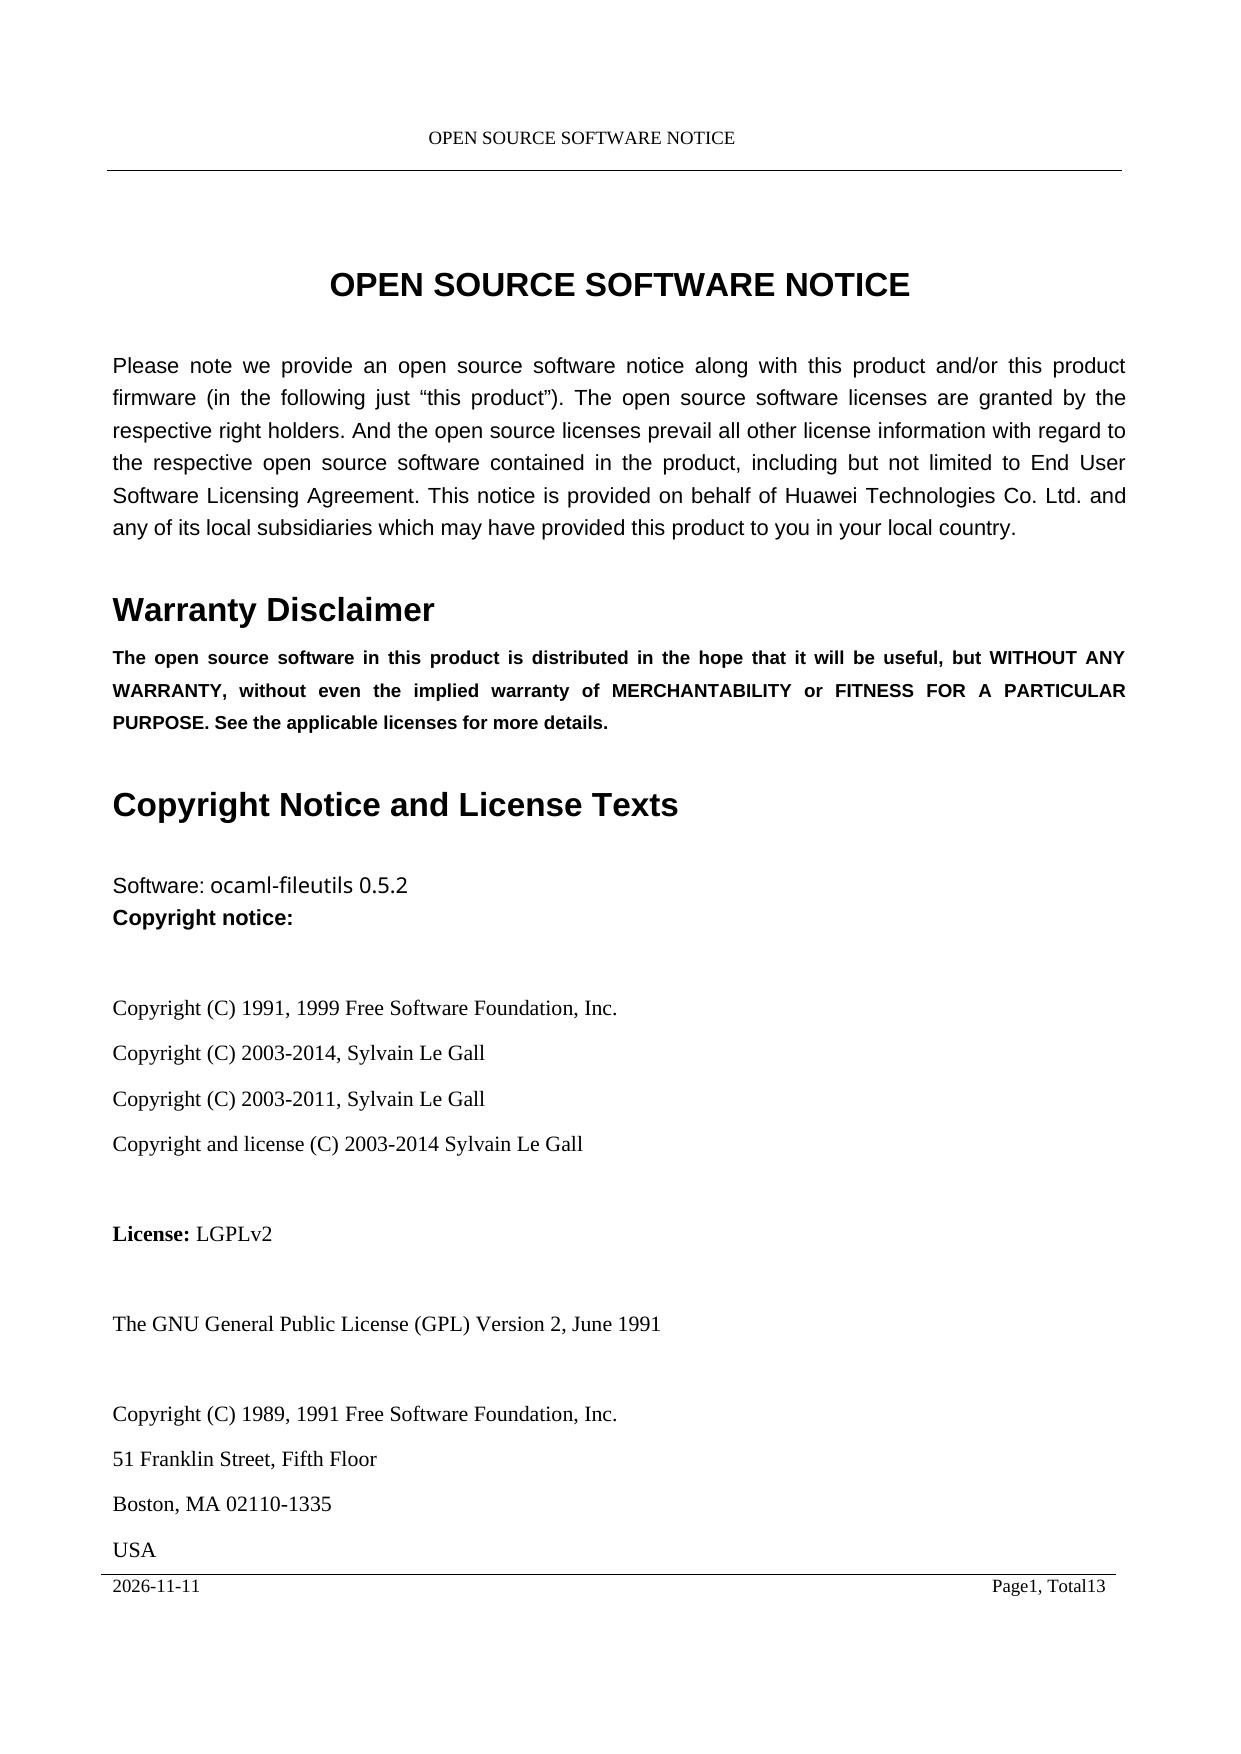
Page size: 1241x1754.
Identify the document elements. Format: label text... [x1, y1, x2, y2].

text The open source software in this product is distributed in the hope that it will be useful, but WITHOUT ANY WARRANTY, without even the implied warranty of MERCHANTABILITY or FITNESS FOR A PARTICULAR PURPOSE. See the applicable licenses for more details. [112, 641, 1128, 739]
text Copyright and license (C) 2003-2014 Sylvain Le Gall [112, 1127, 1128, 1159]
text Copyright notice: [112, 901, 1128, 934]
text Please note we provide an open source software notice along with this product and/or this product firmware (in the following just “this product”). The open source software licenses are granted by the respective right holders. And the open source licenses prevail all other license information with regard to the respective open source software contained in the product, including but not limited to End User Software Licensing Agreement. This notice is provided on behalf of Huawei Technologies Co. Ltd. and any of its local subsidiaries which may have provided this product to you in your local country. [112, 349, 1128, 544]
text Boston, MA 02110-1335 [112, 1488, 1128, 1520]
text Copyright (C) 2003-2014, Sylvain Le Gall [112, 1037, 1128, 1069]
text Copyright Notice and License Texts [112, 771, 1128, 836]
text Copyright (C) 1991, 1999 Free Software Foundation, Inc. [112, 992, 1128, 1024]
text License: LGPLv2 [112, 1217, 1128, 1250]
text USA [112, 1533, 1128, 1565]
text Copyright (C) 1989, 1991 Free Software Foundation, Inc. [112, 1398, 1128, 1430]
text Software: ocaml-fileutils 0.5.2 [112, 869, 1128, 901]
text 51 Franklin Street, Fifth Floor [112, 1443, 1128, 1475]
text The GNU General Public License (GPL) Version 2, June 1991 [112, 1307, 1128, 1340]
text OPEN SOURCE SOFTWARE NOTICE [112, 251, 1128, 316]
text Copyright (C) 2003-2011, Sylvain Le Gall [112, 1082, 1128, 1114]
text Warranty Disclaimer [112, 576, 1128, 641]
